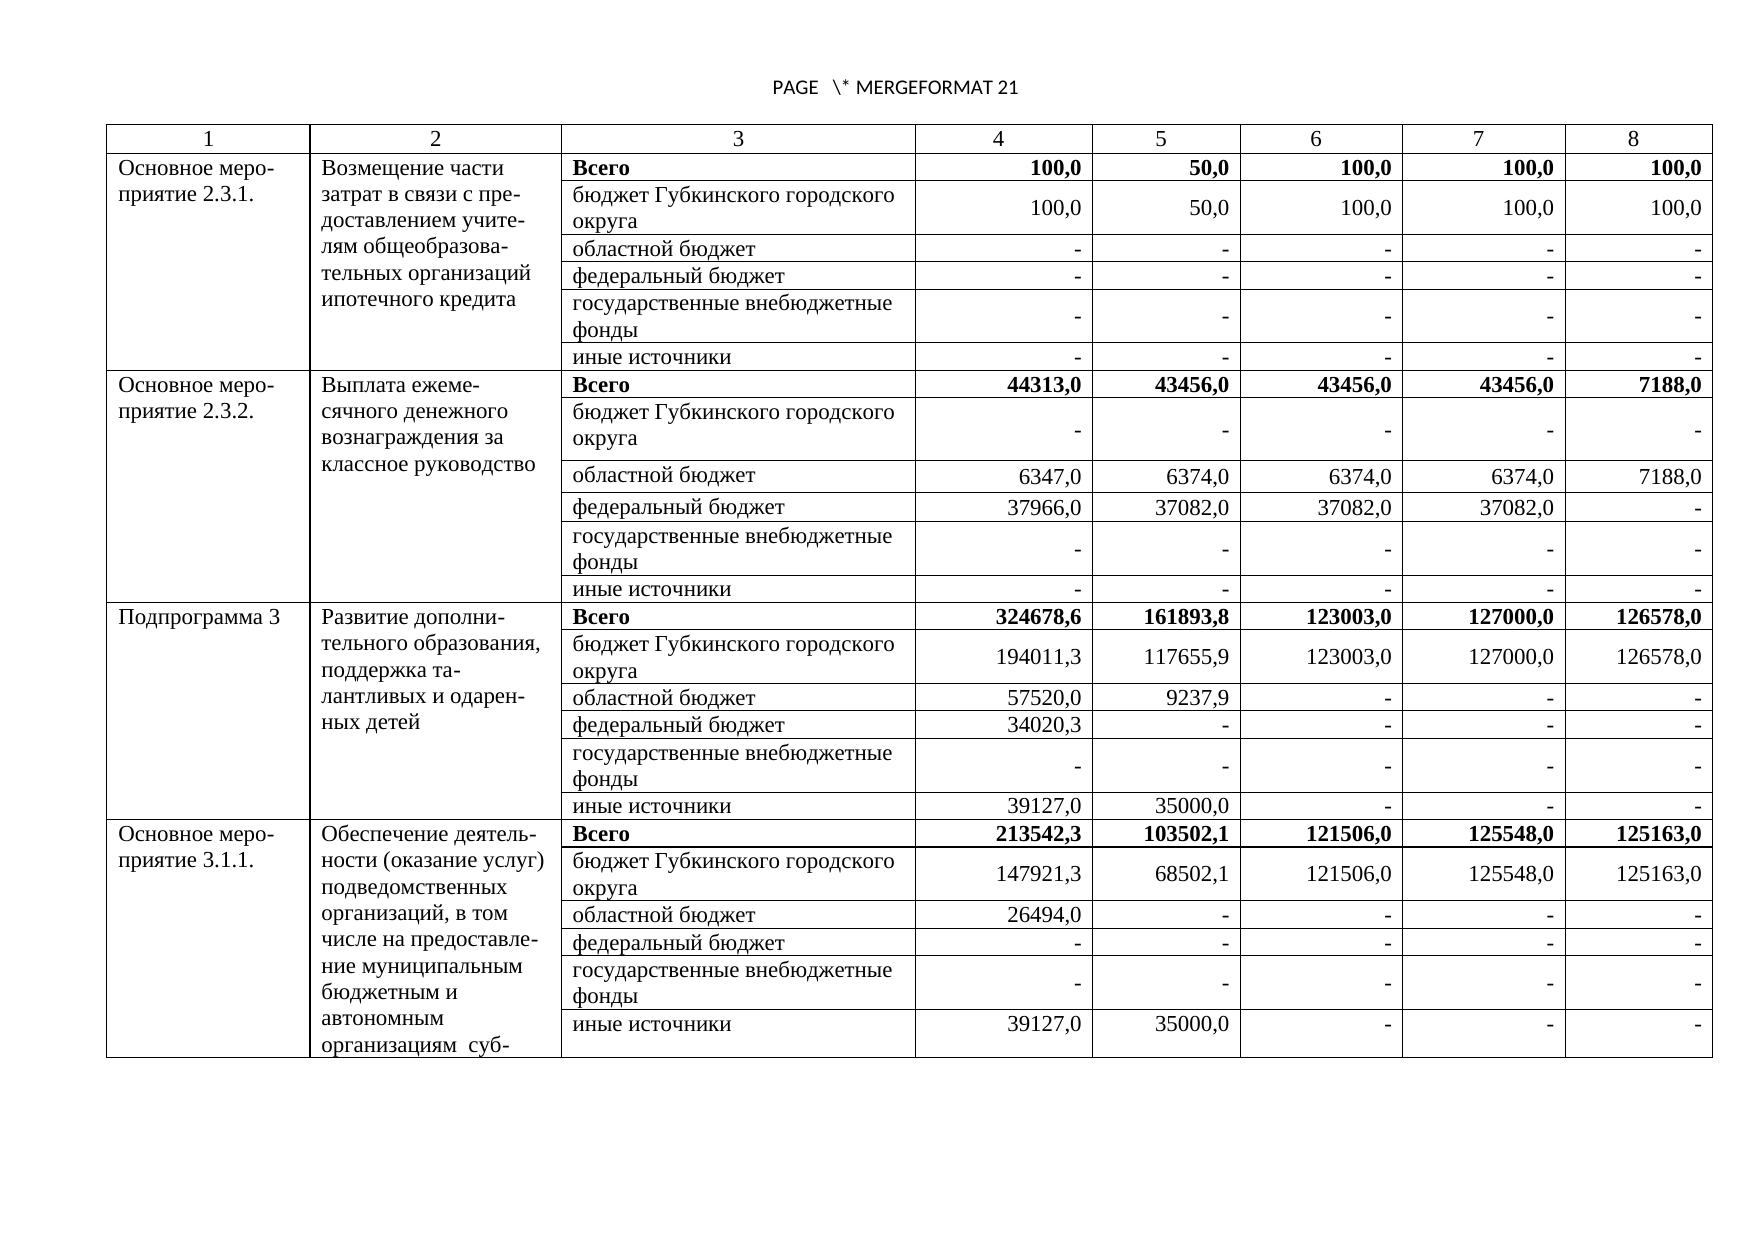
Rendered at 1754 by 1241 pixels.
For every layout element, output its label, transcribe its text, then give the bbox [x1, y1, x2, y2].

table_cell 37966,0 [916, 493, 1092, 521]
table_cell 121506,0 [1241, 820, 1402, 846]
table_cell 117655,9 [1093, 630, 1240, 683]
table_cell 100,0 [1403, 181, 1565, 234]
table_cell - [1241, 522, 1402, 574]
table_cell 100,0 [1403, 154, 1565, 180]
table_cell 123003,0 [1241, 603, 1402, 629]
table_cell бюджет Губкинского городского округа [562, 181, 915, 234]
table_cell - [1093, 262, 1240, 288]
table_cell - [1241, 901, 1402, 927]
table_cell - [1403, 522, 1565, 574]
table_cell - [1093, 929, 1240, 955]
table_cell 57520,0 [916, 684, 1092, 710]
table_cell - [916, 929, 1092, 955]
table_cell 125163,0 [1566, 820, 1712, 846]
table_cell 125548,0 [1403, 848, 1565, 900]
table_header 8 [1566, 125, 1712, 152]
table_cell 7188,0 [1566, 371, 1712, 397]
table_cell 50,0 [1093, 181, 1240, 234]
table_cell 126578,0 [1566, 603, 1712, 629]
table_cell - [916, 576, 1092, 602]
table_cell - [1566, 929, 1712, 955]
table_cell 50,0 [1093, 154, 1240, 180]
table_cell государственные внебюджетные фонды [562, 522, 915, 574]
table_cell - [1566, 290, 1712, 342]
table_cell 37082,0 [1403, 493, 1565, 521]
table_cell федеральный бюджет [562, 493, 915, 521]
table_cell 43456,0 [1093, 371, 1240, 397]
table_cell федеральный бюджет [562, 262, 915, 288]
table_cell - [1241, 398, 1402, 460]
table_cell иные источники [562, 1010, 915, 1057]
table_header 7 [1403, 125, 1565, 152]
table_cell - [1241, 576, 1402, 602]
table_cell - [1566, 793, 1712, 819]
table_cell 103502,1 [1093, 820, 1240, 846]
table_header 1 [107, 125, 309, 152]
table_cell 123003,0 [1241, 630, 1402, 683]
table_cell - [1403, 235, 1565, 261]
table_cell государственные внебюджетные фонды [562, 290, 915, 342]
table_cell - [1403, 262, 1565, 288]
table_cell - [1403, 343, 1565, 369]
table_cell - [1566, 343, 1712, 369]
table_cell - [1403, 793, 1565, 819]
table_cell Всего [562, 820, 915, 846]
table_cell - [1093, 901, 1240, 927]
table_cell 37082,0 [1241, 493, 1402, 521]
table_cell - [1566, 235, 1712, 261]
table_cell - [1241, 929, 1402, 955]
table_cell Всего [562, 371, 915, 397]
table_cell 324678,6 [916, 603, 1092, 629]
table_cell - [1241, 956, 1402, 1009]
table_cell 194011,3 [916, 630, 1092, 683]
table_cell - [1566, 576, 1712, 602]
table_cell - [1093, 235, 1240, 261]
table_cell 39127,0 [916, 793, 1092, 819]
table_cell - [1403, 739, 1565, 792]
table_cell - [1403, 576, 1565, 602]
table_cell - [1403, 901, 1565, 927]
table_cell 127000,0 [1403, 630, 1565, 683]
table_cell 43456,0 [1241, 371, 1402, 397]
table_cell Основное мероприятие 2.3.1. [107, 154, 309, 369]
table_cell - [1093, 290, 1240, 342]
table_cell - [1566, 956, 1712, 1009]
table_header 6 [1241, 125, 1402, 152]
table_cell - [1566, 522, 1712, 574]
table_cell - [1241, 739, 1402, 792]
table_cell 125163,0 [1566, 848, 1712, 900]
table_cell - [1566, 684, 1712, 710]
table_cell Подпрограмма 3 [107, 603, 309, 819]
table_cell Выплата ежеме- сячного денежного вознаграждения за классное руководство [311, 371, 561, 602]
table_header 2 [311, 125, 561, 152]
table_cell - [1241, 684, 1402, 710]
table_cell 34020,3 [916, 711, 1092, 738]
table_cell - [1566, 1010, 1712, 1057]
table_cell - [1566, 901, 1712, 927]
table_cell - [1093, 398, 1240, 460]
table_cell 37082,0 [1093, 493, 1240, 521]
table_cell - [1403, 684, 1565, 710]
table_cell Всего [562, 603, 915, 629]
table_cell 68502,1 [1093, 848, 1240, 900]
table_header 4 [916, 125, 1092, 152]
table_cell Развитие дополнительного образования, поддержка талантливых и одаренных детей [311, 603, 561, 819]
table_cell 26494,0 [916, 901, 1092, 927]
table_cell - [1241, 711, 1402, 738]
table_cell Возмещение части затрат в связи с предоставлением учителям общеобразовательных организаций ипотечного кредита [311, 154, 561, 369]
table_cell - [1241, 343, 1402, 369]
table_cell - [1566, 711, 1712, 738]
table_cell - [916, 956, 1092, 1009]
table_cell 121506,0 [1241, 848, 1402, 900]
table_cell иные источники [562, 793, 915, 819]
table_cell 9237,9 [1093, 684, 1240, 710]
table_cell - [1403, 290, 1565, 342]
table_cell 127000,0 [1403, 603, 1565, 629]
table_cell 100,0 [1241, 181, 1402, 234]
table_cell - [1241, 1010, 1402, 1057]
table_cell 35000,0 [1093, 1010, 1240, 1057]
table_cell - [1241, 290, 1402, 342]
table_cell областной бюджет [562, 901, 915, 927]
table_cell - [1403, 929, 1565, 955]
table_cell Основное мероприятие 3.1.1. [107, 820, 309, 1057]
table_cell государственные внебюджетные фонды [562, 956, 915, 1009]
table_cell - [1093, 711, 1240, 738]
table_cell - [916, 522, 1092, 574]
table_cell Всего [562, 154, 915, 180]
table_cell 6374,0 [1241, 461, 1402, 492]
table_cell - [1566, 262, 1712, 288]
table_cell 100,0 [916, 154, 1092, 180]
table_cell 125548,0 [1403, 820, 1565, 846]
table_cell федеральный бюджет [562, 929, 915, 955]
table_cell 161893,8 [1093, 603, 1240, 629]
table_cell 100,0 [916, 181, 1092, 234]
table_cell - [916, 343, 1092, 369]
table_cell 7188,0 [1566, 461, 1712, 492]
table_cell государственные внебюджетные фонды [562, 739, 915, 792]
table_cell иные источники [562, 343, 915, 369]
table_cell областной бюджет [562, 684, 915, 710]
table_cell - [916, 739, 1092, 792]
table_cell иные источники [562, 576, 915, 602]
table_cell - [1403, 1010, 1565, 1057]
table_cell - [916, 235, 1092, 261]
table_cell 147921,3 [916, 848, 1092, 900]
table_cell - [1241, 235, 1402, 261]
table_cell 35000,0 [1093, 793, 1240, 819]
table_header 3 [562, 125, 915, 152]
table_cell - [916, 290, 1092, 342]
table_cell - [1403, 398, 1565, 460]
table_cell - [1093, 576, 1240, 602]
table_cell бюджет Губкинского городского округа [562, 848, 915, 900]
table_cell бюджет Губкинского городского округа [562, 398, 915, 460]
table_cell - [1093, 522, 1240, 574]
table_cell - [1241, 262, 1402, 288]
table_cell - [1093, 739, 1240, 792]
table_cell областной бюджет [562, 461, 915, 492]
table_cell - [916, 262, 1092, 288]
table_cell Обеспечение деятельности (оказание услуг) подведомственных организаций, в том числе на предоставление муниципальным бюджетным и автономным организациям субсидий [311, 820, 561, 1057]
table_header 5 [1093, 125, 1240, 152]
table_cell 6374,0 [1093, 461, 1240, 492]
table_cell 100,0 [1566, 181, 1712, 234]
table_cell областной бюджет [562, 235, 915, 261]
table_cell 6374,0 [1403, 461, 1565, 492]
table_cell - [1566, 398, 1712, 460]
table_cell 44313,0 [916, 371, 1092, 397]
table_cell - [1566, 493, 1712, 521]
table_cell - [1241, 793, 1402, 819]
table_cell - [916, 398, 1092, 460]
table_cell - [1093, 956, 1240, 1009]
table_cell 126578,0 [1566, 630, 1712, 683]
table_cell федеральный бюджет [562, 711, 915, 738]
table_cell Основное мероприятие 2.3.2. [107, 371, 309, 602]
table_cell 43456,0 [1403, 371, 1565, 397]
table_cell 6347,0 [916, 461, 1092, 492]
table_cell - [1093, 343, 1240, 369]
table_cell бюджет Губкинского городского округа [562, 630, 915, 683]
table_cell - [1566, 739, 1712, 792]
table_cell 100,0 [1241, 154, 1402, 180]
table_cell 100,0 [1566, 154, 1712, 180]
table_cell - [1403, 711, 1565, 738]
table_cell 39127,0 [916, 1010, 1092, 1057]
table_cell 213542,3 [916, 820, 1092, 846]
table_cell - [1403, 956, 1565, 1009]
